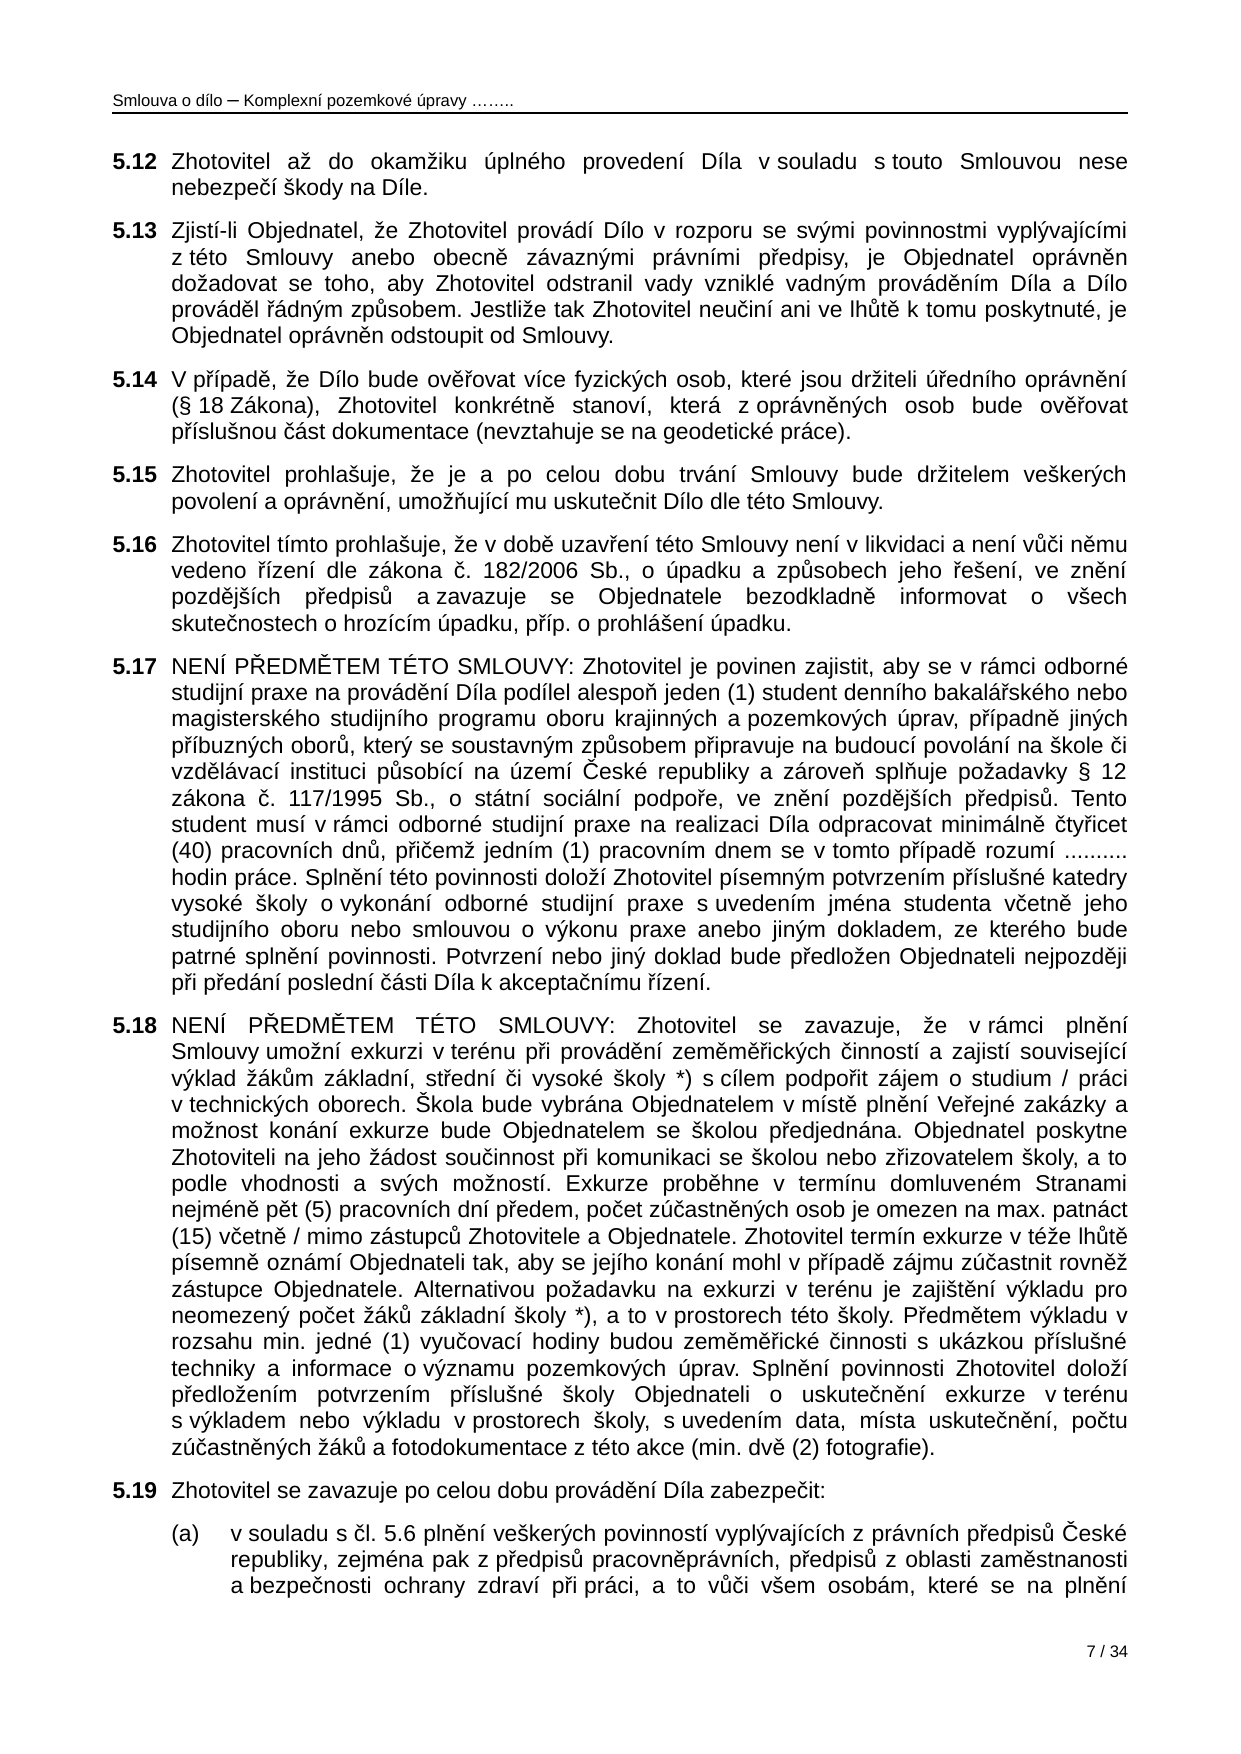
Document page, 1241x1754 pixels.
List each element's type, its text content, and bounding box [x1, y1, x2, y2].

text Zhotovitel tímto prohlašuje, že v době uzavření této Smlouvy není v likvidaci a není vůči němu vedeno řízení dle zákona č. 182/2006 Sb., o úpadku a způsobech jeho řešení, ve znění pozdějších předpisů a zavazuje se Objednatele bezodkladně informovat o všech skutečnostech o hrozícím úpadku, příp. o prohlášení úpadku. [112, 531, 1128, 636]
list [171, 1520, 1128, 1599]
text V případě, že Dílo bude ověřovat více fyzických osob, které jsou držiteli úředního oprávnění (§ 18 Zákona), Zhotovitel konkrétně stanoví, která z oprávněných osob bude ověřovat příslušnou část dokumentace (nevztahuje se na geodetické práce). [112, 366, 1128, 444]
text NENÍ PŘEDMĚTEM TÉTO SMLOUVY: Zhotovitel je povinen zajistit, aby se v rámci odborné studijní praxe na provádění Díla podílel alespoň jeden (1) student denního bakalářského nebo magisterského studijního programu oboru krajinných a pozemkových úprav, případně jiných příbuzných oborů, který se soustavným způsobem připravuje na budoucí povolání na škole či vzdělávací instituci působící na území České republiky a zároveň splňuje požadavky § 12 zákona č. 117/1995 Sb., o státní sociální podpoře, ve znění pozdějších předpisů. Tento student musí v rámci odborné studijní praxe na realizaci Díla odpracovat minimálně čtyřicet (40) pracovních dnů, přičemž jedním (1) pracovním dnem se v tomto případě rozumí .......... hodin práce. Splnění této povinnosti doloží Zhotovitel písemným potvrzením příslušné katedry vysoké školy o vykonání odborné studijní praxe s uvedením jména studenta včetně jeho studijního oboru nebo smlouvou o výkonu praxe anebo jiným dokladem, ze kterého bude patrné splnění povinnosti. Potvrzení nebo jiný doklad bude předložen Objednateli nejpozději při předání poslední části Díla k akceptačnímu řízení. [112, 653, 1128, 995]
text Zjistí-li Objednatel, že Zhotovitel provádí Dílo v rozporu se svými povinnostmi vyplývajícími z této Smlouvy anebo obecně závaznými právními předpisy, je Objednatel oprávněn dožadovat se toho, aby Zhotovitel odstranil vady vzniklé vadným prováděním Díla a Dílo prováděl řádným způsobem. Jestliže tak Zhotovitel neučiní ani ve lhůtě k tomu poskytnuté, je Objednatel oprávněn odstoupit od Smlouvy. [112, 217, 1128, 349]
text NENÍ PŘEDMĚTEM TÉTO SMLOUVY: Zhotovitel se zavazuje, že v rámci plnění Smlouvy umožní exkurzi v terénu při provádění zeměměřických činností a zajistí související výklad žákům základní, střední či vysoké školy *) s cílem podpořit zájem o studium / práci v technických oborech. Škola bude vybrána Objednatelem v místě plnění Veřejné zakázky a možnost konání exkurze bude Objednatelem se školou předjednána. Objednatel poskytne Zhotoviteli na jeho žádost součinnost při komunikaci se školou nebo zřizovatelem školy, a to podle vhodnosti a svých možností. Exkurze proběhne v termínu domluveném Stranami nejméně pět (5) pracovních dní předem, počet zúčastněných osob je omezen na max. patnáct (15) včetně / mimo zástupců Zhotovitele a Objednatele. Zhotovitel termín exkurze v téže lhůtě písemně oznámí Objednateli tak, aby se jejího konání mohl v případě zájmu zúčastnit rovněž zástupce Objednatele. Alternativou požadavku na exkurzi v terénu je zajištění výkladu pro neomezený počet žáků základní školy *), a to v prostorech této školy. Předmětem výkladu v rozsahu min. jedné (1) vyučovací hodiny budou zeměměřické činnosti s ukázkou příslušné techniky a informace o významu pozemkových úprav. Splnění povinnosti Zhotovitel doloží předložením potvrzením příslušné školy Objednateli o uskutečnění exkurze v terénu s výkladem nebo výkladu v prostorech školy, s uvedením data, místa uskutečnění, počtu zúčastněných žáků a fotodokumentace z této akce (min. dvě (2) fotografie). [112, 1012, 1128, 1460]
text Zhotovitel až do okamžiku úplného provedení Díla v souladu s touto Smlouvou nese nebezpečí škody na Díle. [112, 148, 1128, 200]
text Zhotovitel se zavazuje po celou dobu provádění Díla zabezpečit: [112, 1477, 1128, 1503]
text Zhotovitel prohlašuje, že je a po celou dobu trvání Smlouvy bude držitelem veškerých povolení a oprávnění, umožňující mu uskutečnit Dílo dle této Smlouvy. [112, 461, 1128, 514]
